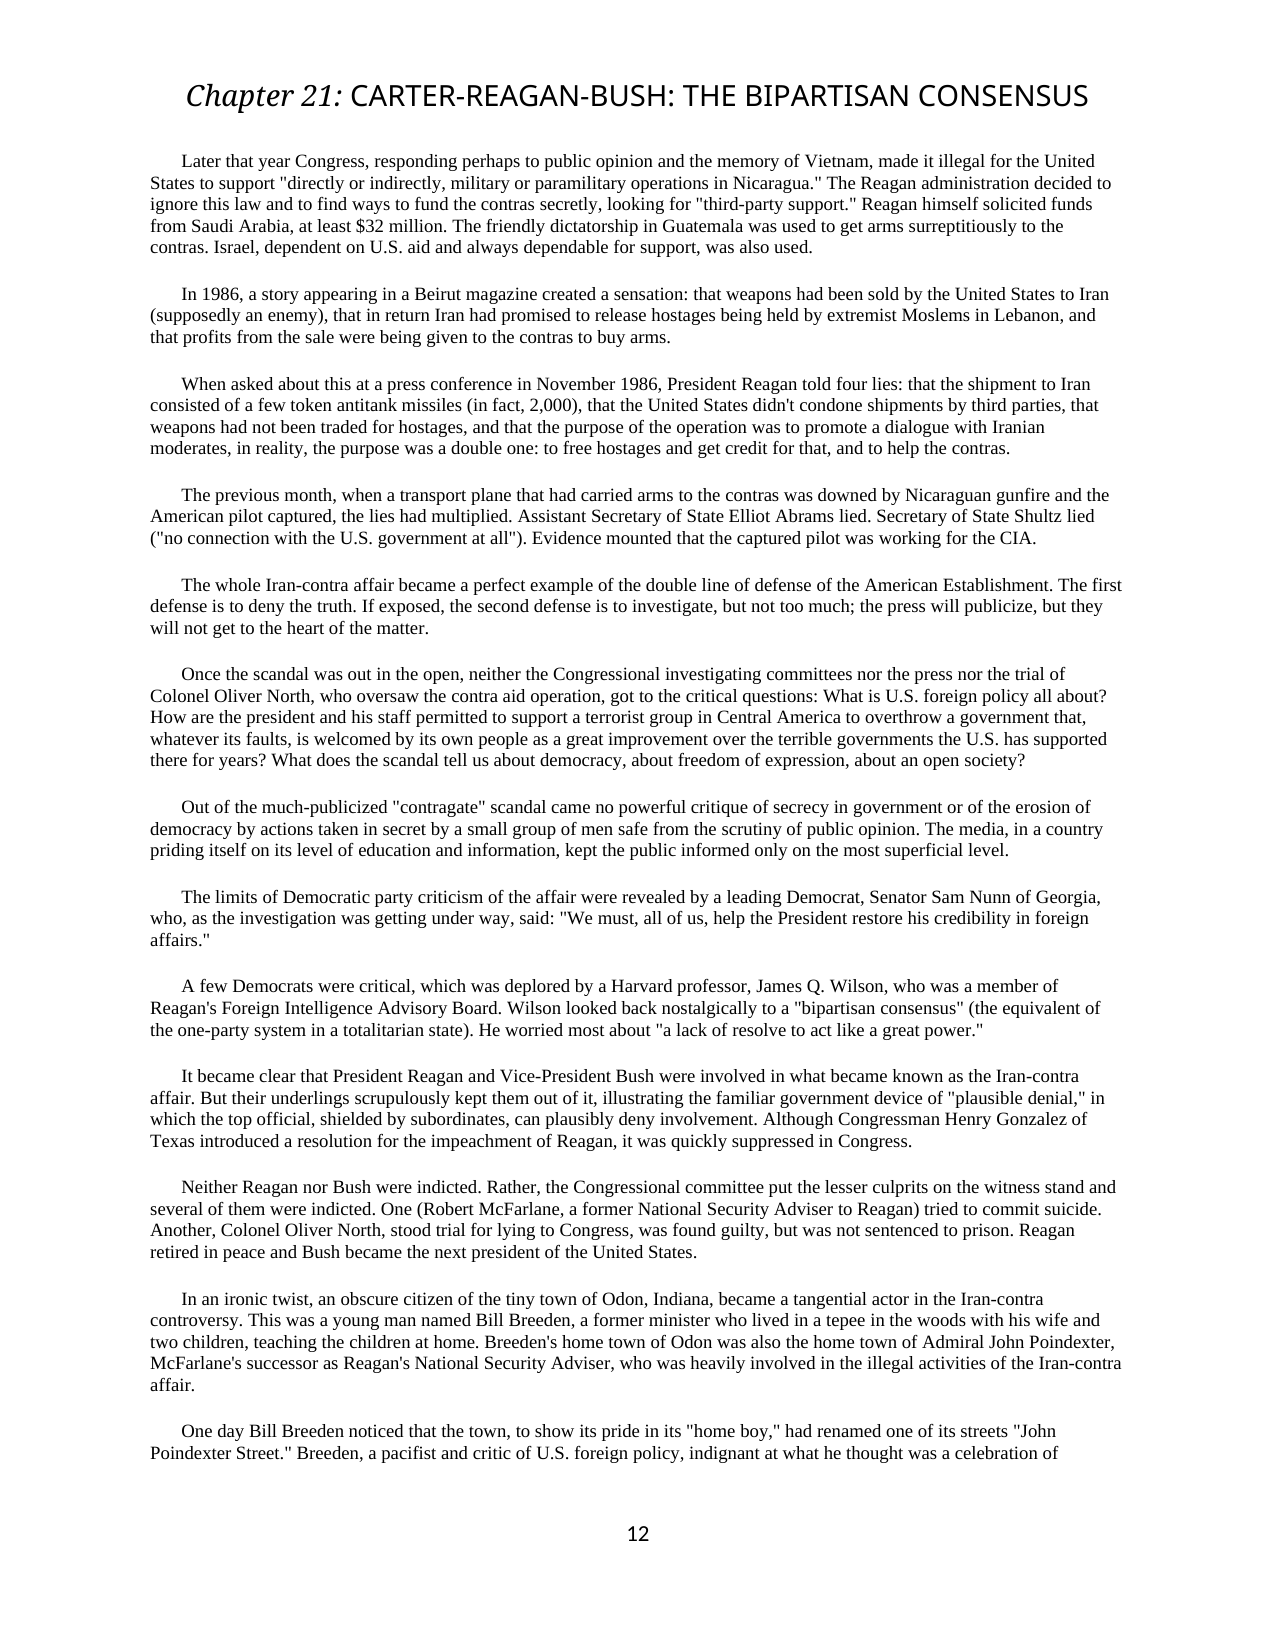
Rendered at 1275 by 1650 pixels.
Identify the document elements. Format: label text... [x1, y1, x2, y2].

text Once the scandal was out in the open, neither the Congressional investigating committees nor the press nor the trial of Colonel Oliver North, who oversaw the contra aid operation, got to the critical questions: What is U.S. foreign policy all about? How are the president and his staff permitted to support a terrorist group in Central America to overthrow a government that, whatever its faults, is welcomed by its own people as a great improvement over the terrible governments the U.S. has supported there for years? What does the scandal tell us about democracy, about freedom of expression, about an open society? [150, 663, 1125, 771]
text Out of the much-publicized "contragate" scandal came no powerful critique of secrecy in government or of the erosion of democracy by actions taken in secret by a small group of men safe from the scrutiny of public opinion. The media, in a country priding itself on its level of education and information, kept the public informed only on the most superficial level. [150, 796, 1125, 861]
text When asked about this at a press conference in November 1986, President Reagan told four lies: that the shipment to Iran consisted of a few token antitank missiles (in fact, 2,000), that the United States didn't condone shipments by third parties, that weapons had not been traded for hostages, and that the purpose of the operation was to promote a dialogue with Iranian moderates, in reality, the purpose was a double one: to free hostages and get credit for that, and to help the contras. [150, 372, 1125, 459]
text It became clear that President Reagan and Vice-President Bush were involved in what became known as the Iran-contra affair. But their underlings scrupulously kept them out of it, illustrating the familiar government device of "plausible denial," in which the top official, shielded by subordinates, can plausibly deny involvement. Although Congressman Henry Gonzalez of Texas introduced a resolution for the impeachment of Reagan, it was quickly suppressed in Congress. [150, 1065, 1125, 1151]
text The whole Iran-contra affair became a perfect example of the double line of defense of the American Establishment. The first defense is to deny the truth. If exposed, the second defense is to investigate, but not too much; the press will publicize, but they will not get to the heart of the matter. [150, 573, 1125, 638]
text In 1986, a story appearing in a Beirut magazine created a sensation: that weapons had been sold by the United States to Iran (supposedly an enemy), that in return Iran had promised to release hostages being held by extremist Moslems in Lebanon, and that profits from the sale were being given to the contras to buy arms. [150, 283, 1125, 347]
text In an ironic twist, an obscure citizen of the tiny town of Odon, Indiana, became a tangential actor in the Iran-contra controversy. This was a young man named Bill Breeden, a former minister who lived in a tepee in the woods with his wife and two children, teaching the children at home. Breeden's home town of Odon was also the home town of Admiral John Poindexter, McFarlane's successor as Reagan's National Security Adviser, who was heavily involved in the illegal activities of the Iran-contra affair. [150, 1287, 1125, 1395]
text The limits of Democratic party criticism of the affair were revealed by a leading Democrat, Senator Sam Nunn of Georgia, who, as the investigation was getting under way, said: "We must, all of us, help the President restore his credibility in foreign affairs." [150, 886, 1125, 950]
text The previous month, when a transport plane that had carried arms to the contras was downed by Nicaraguan gunfire and the American pilot captured, the lies had multiplied. Assistant Secretary of State Elliot Abrams lied. Secretary of State Shultz lied ("no connection with the U.S. government at all"). Evidence mounted that the captured pilot was working for the CIA. [150, 484, 1125, 548]
text Later that year Congress, responding perhaps to public opinion and the memory of Vietnam, made it illegal for the United States to support "directly or indirectly, military or paramilitary operations in Nicaragua." The Reagan administration decided to ignore this law and to find ways to fund the contras secretly, looking for "third-party support." Reagan himself solicited funds from Saudi Arabia, at least $32 million. The friendly dictatorship in Guatemala was used to get arms surreptitiously to the contras. Israel, dependent on U.S. aid and always dependable for support, was also used. [150, 150, 1125, 258]
text Neither Reagan nor Bush were indicted. Rather, the Congressional committee put the lesser culprits on the witness stand and several of them were indicted. One (Robert McFarlane, a former National Security Adviser to Reagan) tried to commit suicide. Another, Colonel Oliver North, stood trial for lying to Congress, was found guilty, but was not sentenced to prison. Reagan retired in peace and Bush became the next president of the United States. [150, 1176, 1125, 1262]
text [150, 1420, 1125, 1463]
text A few Democrats were critical, which was deplored by a Harvard professor, James Q. Wilson, who was a member of Reagan's Foreign Intelligence Advisory Board. Wilson looked back nostalgically to a "bipartisan consensus" (the equivalent of the one-party system in a totalitarian state). He worried most about "a lack of resolve to act like a great power." [150, 975, 1125, 1040]
